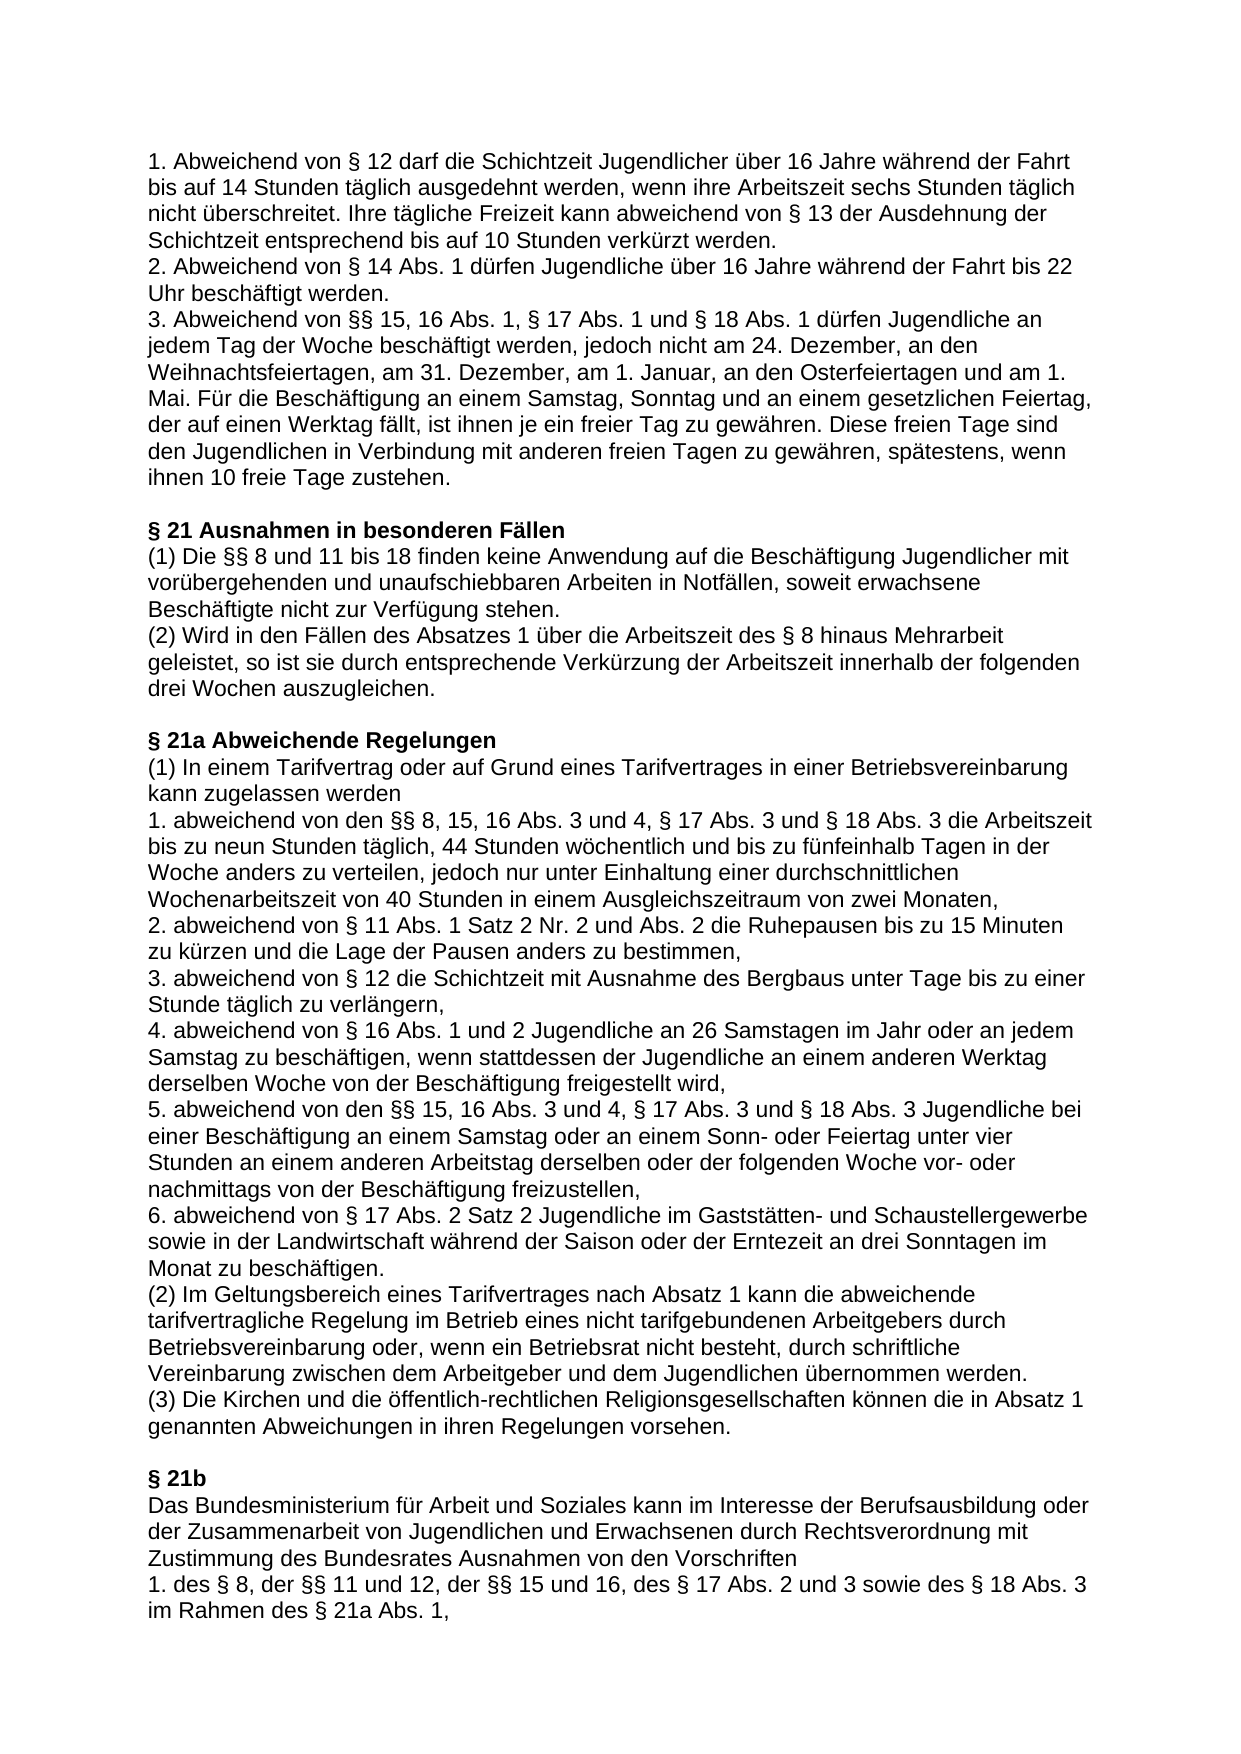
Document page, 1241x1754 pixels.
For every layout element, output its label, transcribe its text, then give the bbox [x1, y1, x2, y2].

text § 21a Abweichende Regelungen [148, 727, 1092, 754]
text 6. abweichend von § 17 Abs. 2 Satz 2 Jugendliche im Gaststätten- und Schaustellergewerbe sowie in der Landwirtschaft während der Saison oder der Erntezeit an drei Sonntagen im Monat zu beschäftigen. [148, 1202, 1092, 1281]
text (3) Die Kirchen und die öffentlich-rechtlichen Religionsgesellschaften können die in Absatz 1 genannten Abweichungen in ihren Regelungen vorsehen. [148, 1386, 1092, 1439]
text (1) In einem Tarifvertrag oder auf Grund eines Tarifvertrages in einer Betriebsvereinbarung kann zugelassen werden [148, 754, 1092, 807]
text 4. abweichend von § 16 Abs. 1 und 2 Jugendliche an 26 Samstagen im Jahr oder an jedem Samstag zu beschäftigen, wenn stattdessen der Jugendliche an einem anderen Werktag derselben Woche von der Beschäftigung freigestellt wird, [148, 1017, 1092, 1096]
text Das Bundesministerium für Arbeit und Soziales kann im Interesse der Berufsausbildung oder der Zusammenarbeit von Jugendlichen und Erwachsenen durch Rechtsverordnung mit Zustimmung des Bundesrates Ausnahmen von den Vorschriften [148, 1492, 1092, 1571]
text 1. abweichend von den §§ 8, 15, 16 Abs. 3 und 4, § 17 Abs. 3 und § 18 Abs. 3 die Arbeitszeit bis zu neun Stunden täglich, 44 Stunden wöchentlich und bis zu fünfeinhalb Tagen in der Woche anders zu verteilen, jedoch nur unter Einhaltung einer durchschnittlichen Wochenarbeitszeit von 40 Stunden in einem Ausgleichszeitraum von zwei Monaten, [148, 807, 1092, 912]
text 5. abweichend von den §§ 15, 16 Abs. 3 und 4, § 17 Abs. 3 und § 18 Abs. 3 Jugendliche bei einer Beschäftigung an einem Samstag oder an einem Sonn- oder Feiertag unter vier Stunden an einem anderen Arbeitstag derselben oder der folgenden Woche vor- oder nachmittags von der Beschäftigung freizustellen, [148, 1096, 1092, 1202]
text § 21 Ausnahmen in besonderen Fällen [148, 517, 1092, 543]
text 3. Abweichend von §§ 15, 16 Abs. 1, § 17 Abs. 1 und § 18 Abs. 1 dürfen Jugendliche an jedem Tag der Woche beschäftigt werden, jedoch nicht am 24. Dezember, an den Weihnachtsfeiertagen, am 31. Dezember, am 1. Januar, an den Osterfeiertagen und am 1. Mai. Für die Beschäftigung an einem Samstag, Sonntag und an einem gesetzlichen Feiertag, der auf einen Werktag fällt, ist ihnen je ein freier Tag zu gewähren. Diese freien Tage sind den Jugendlichen in Verbindung mit anderen freien Tagen zu gewähren, spätestens, wenn ihnen 10 freie Tage zustehen. [148, 306, 1092, 490]
text (2) Im Geltungsbereich eines Tarifvertrages nach Absatz 1 kann die abweichende tarifvertragliche Regelung im Betrieb eines nicht tarifgebundenen Arbeitgebers durch Betriebsvereinbarung oder, wenn ein Betriebsrat nicht besteht, durch schriftliche Vereinbarung zwischen dem Arbeitgeber und dem Jugendlichen übernommen werden. [148, 1281, 1092, 1386]
text (2) Wird in den Fällen des Absatzes 1 über die Arbeitszeit des § 8 hinaus Mehrarbeit geleistet, so ist sie durch entsprechende Verkürzung der Arbeitszeit innerhalb der folgenden drei Wochen auszugleichen. [148, 622, 1092, 701]
text 1. des § 8, der §§ 11 und 12, der §§ 15 und 16, des § 17 Abs. 2 und 3 sowie des § 18 Abs. 3 im Rahmen des § 21a Abs. 1, [148, 1571, 1092, 1623]
text 1. Abweichend von § 12 darf die Schichtzeit Jugendlicher über 16 Jahre während der Fahrt bis auf 14 Stunden täglich ausgedehnt werden, wenn ihre Arbeitszeit sechs Stunden täglich nicht überschreitet. Ihre tägliche Freizeit kann abweichend von § 13 der Ausdehnung der Schichtzeit entsprechend bis auf 10 Stunden verkürzt werden. [148, 148, 1092, 253]
text 3. abweichend von § 12 die Schichtzeit mit Ausnahme des Bergbaus unter Tage bis zu einer Stunde täglich zu verlängern, [148, 965, 1092, 1017]
text 2. abweichend von § 11 Abs. 1 Satz 2 Nr. 2 und Abs. 2 die Ruhepausen bis zu 15 Minuten zu kürzen und die Lage der Pausen anders zu bestimmen, [148, 912, 1092, 965]
text § 21b [148, 1465, 1092, 1492]
text (1) Die §§ 8 und 11 bis 18 finden keine Anwendung auf die Beschäftigung Jugendlicher mit vorübergehenden und unaufschiebbaren Arbeiten in Notfällen, soweit erwachsene Beschäftigte nicht zur Verfügung stehen. [148, 543, 1092, 622]
text 2. Abweichend von § 14 Abs. 1 dürfen Jugendliche über 16 Jahre während der Fahrt bis 22 Uhr beschäftigt werden. [148, 253, 1092, 306]
